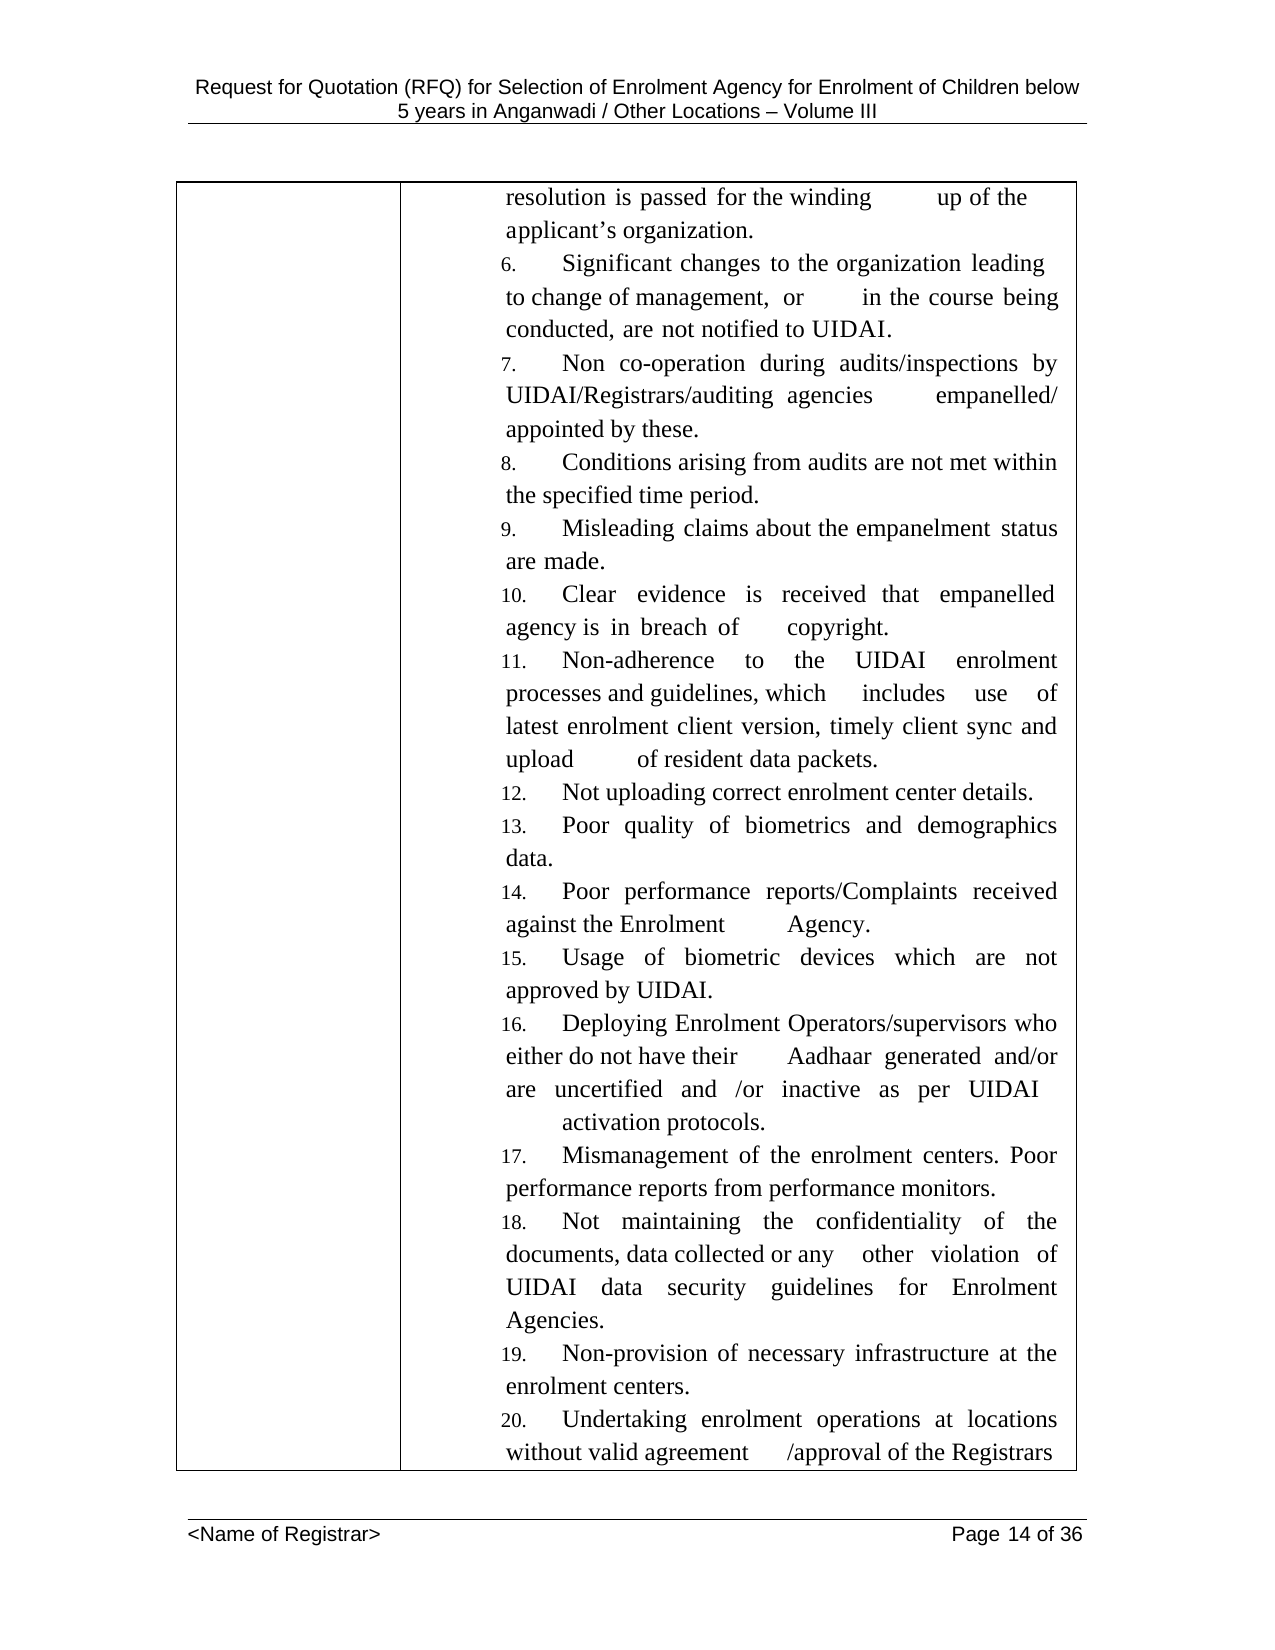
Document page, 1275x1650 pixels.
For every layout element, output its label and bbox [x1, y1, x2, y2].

table_cell [401, 183, 1076, 1470]
table_cell [177, 183, 400, 1470]
